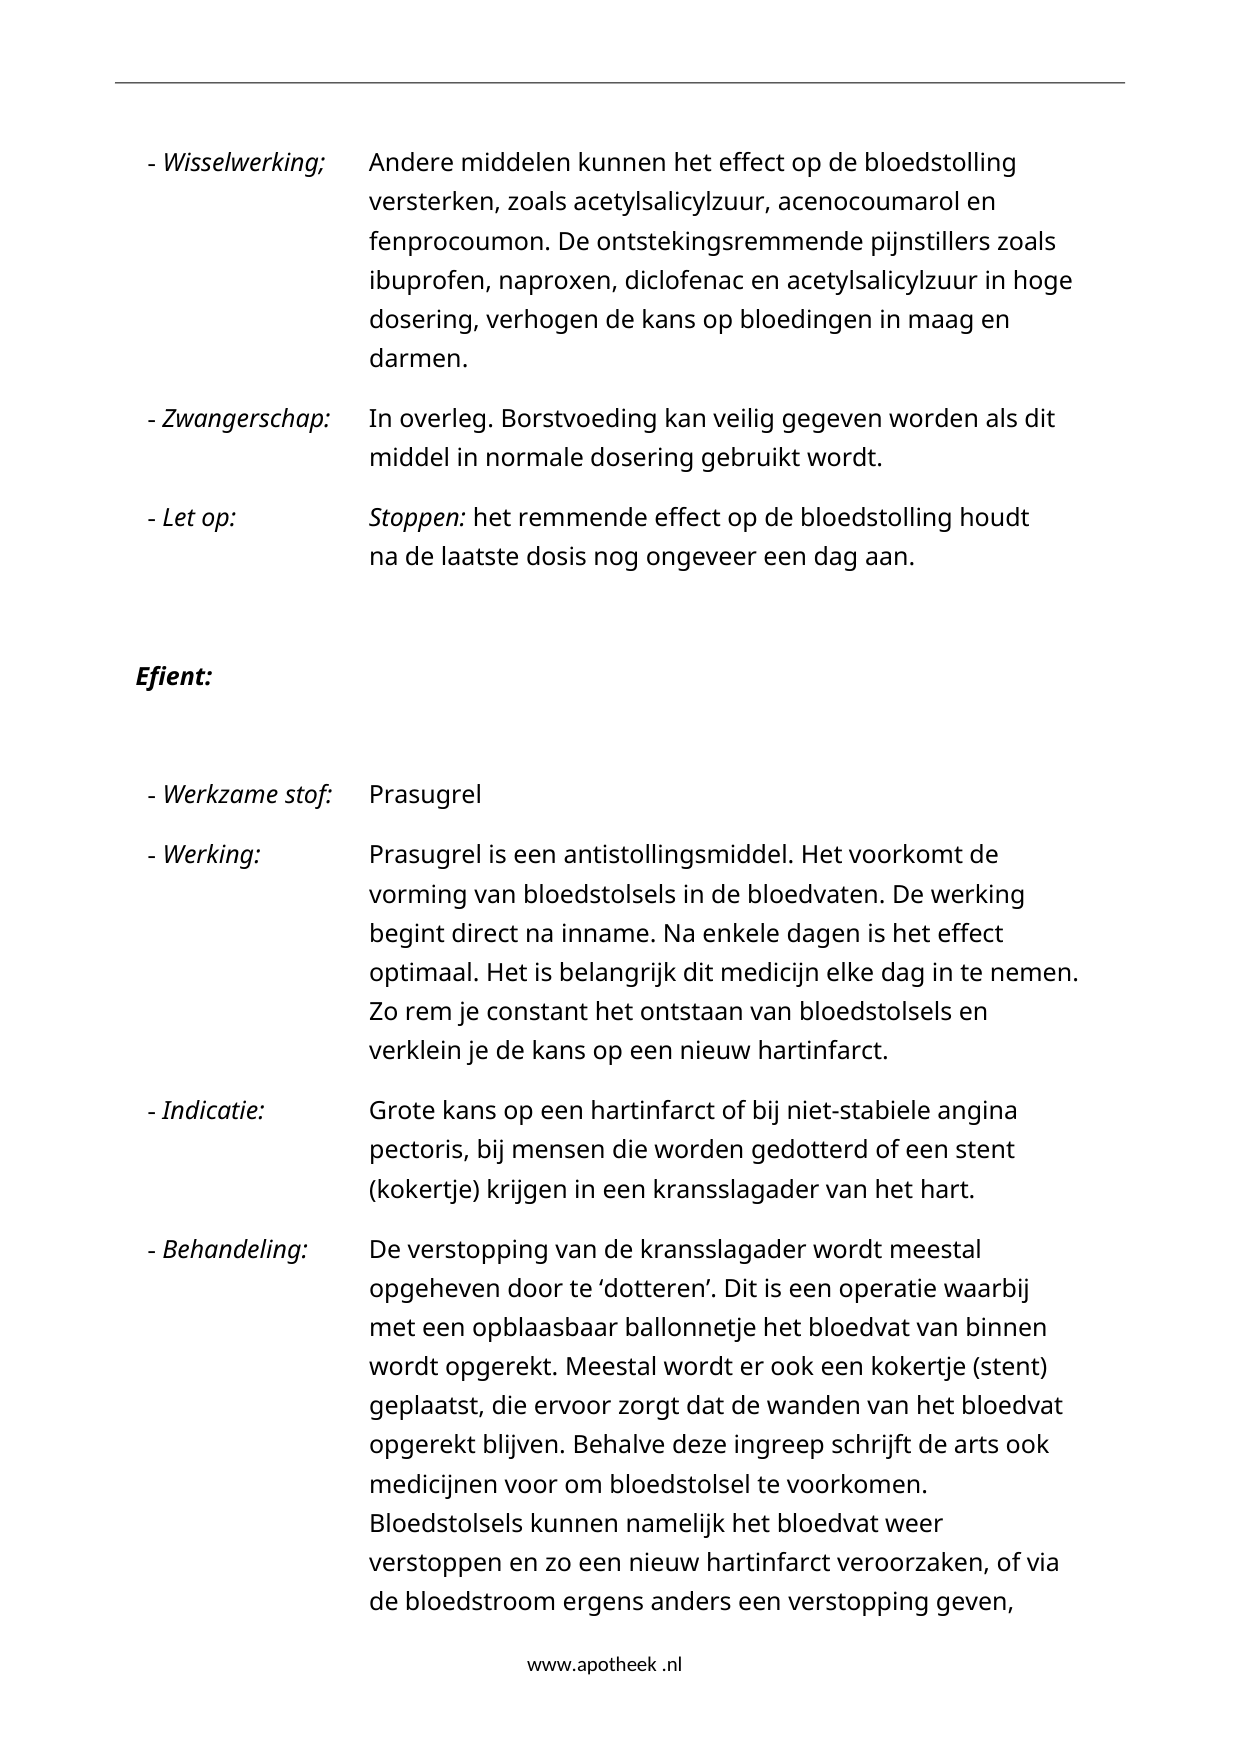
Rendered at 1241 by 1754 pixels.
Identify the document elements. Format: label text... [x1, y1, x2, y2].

list Wisselwerking; Andere middelen kunnen het effect op de bloedstolling versterken, zoals acetylsalicylzuur, acenocoumarol en fenprocoumon. De ontstekingsremmende pijnstillers zoals ibuprofen, naproxen, diclofenac en acetylsalicylzuur in hoge dosering, verhogen de kans op bloedingen in maag en darmen. [147, 145, 1083, 375]
text Efient: [135, 659, 1103, 693]
list Zwangerschap: In overleg. Borstvoeding kan veilig gegeven worden als dit middel in normale dosering gebruikt wordt. [147, 401, 1063, 474]
list Werkzame stof: Prasugrel [147, 777, 1103, 811]
list Indicatie: Grote kans op een hartinfarct of bij niet-stabiele angina pectoris, bij mensen die worden gedotterd of een stent (kokertje) krijgen in een kransslagader van het hart. [147, 1093, 1046, 1205]
list Let op: Stoppen: het remmende effect op de bloedstolling houdt na de laatste dosis nog ongeveer een dag aan. [147, 500, 1060, 573]
list Werking: Prasugrel is een antistollingsmiddel. Het voorkomt de vorming van bloedstolsels in de bloedvaten. De werking begint direct na inname. Na enkele dagen is het effect optimaal. Het is belangrijk dit medicijn elke dag in te nemen. Zo rem je constant het ontstaan van bloedstolsels en verklein je de kans op een nieuw hartinfarct. [147, 837, 1082, 1067]
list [147, 1231, 1076, 1618]
